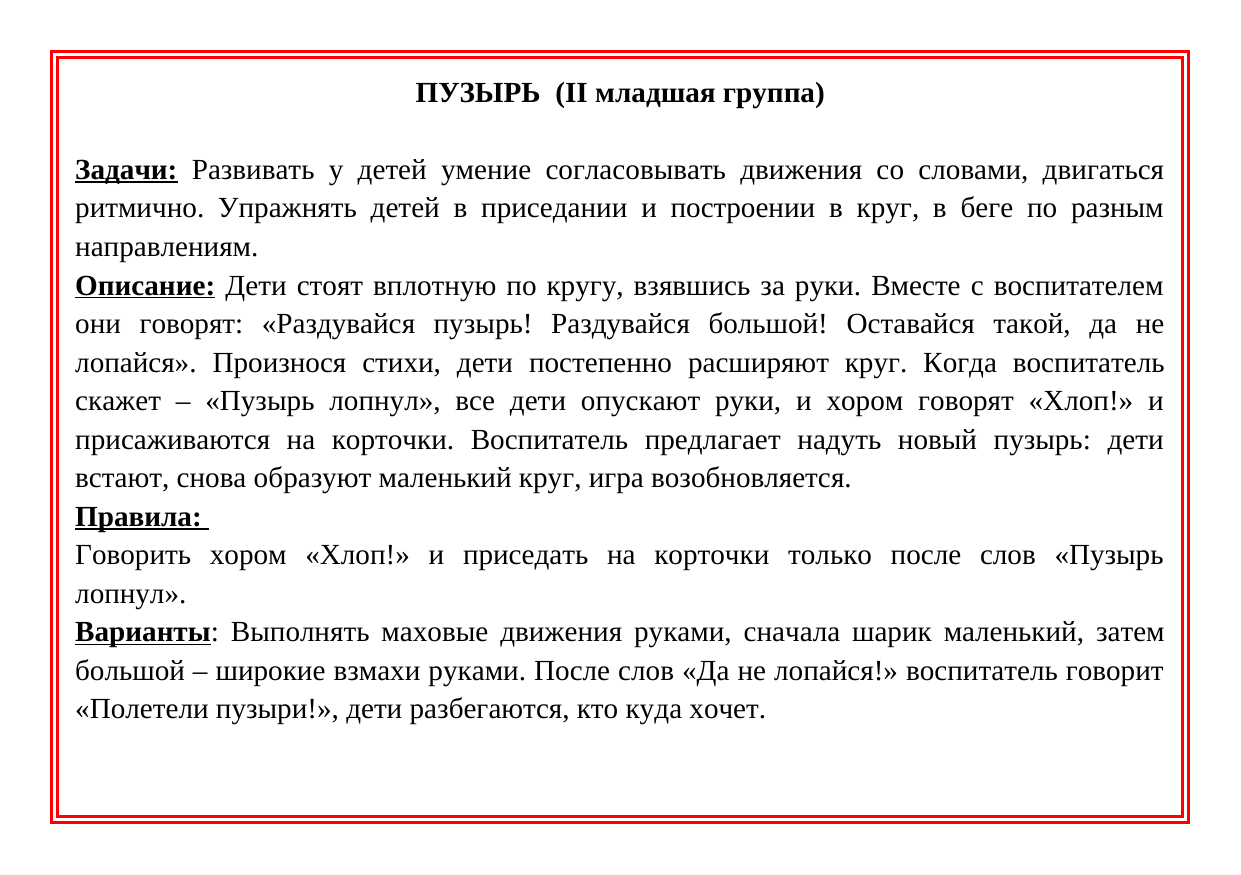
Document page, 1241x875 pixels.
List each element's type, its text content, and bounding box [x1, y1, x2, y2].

text Варианты: Выполнять маховые движения руками, сначала шарик маленький, затем большой – широкие взмахи руками. После слов «Да не лопайся!» воспитатель говорит «Полетели пузыри!», дети разбегаются, кто куда хочет. [75, 614, 1165, 725]
text ПУЗЫРЬ (II младшая группа) [75, 75, 1165, 108]
text Правила: [75, 499, 1165, 532]
text Задачи: Развивать у детей умение согласовывать движения со словами, двигаться ритмично. Упражнять детей в приседании и построении в круг, в беге по разным направлениям. [75, 152, 1165, 263]
text Описание: Дети стоят вплотную по кругу, взявшись за руки. Вместе с воспитателем они говорят: «Раздувайся пузырь! Раздувайся большой! Оставайся такой, да не лопайся». Произнося стихи, дети постепенно расширяют круг. Когда воспитатель скажет – «Пузырь лопнул», все дети опускают руки, и хором говорят «Хлоп!» и присаживаются на корточки. Воспитатель предлагает надуть новый пузырь: дети встают, снова образуют маленький круг, игра возобновляется. [75, 268, 1165, 494]
text Говорить хором «Хлоп!» и приседать на корточки только после слов «Пузырь лопнул». [75, 537, 1165, 609]
